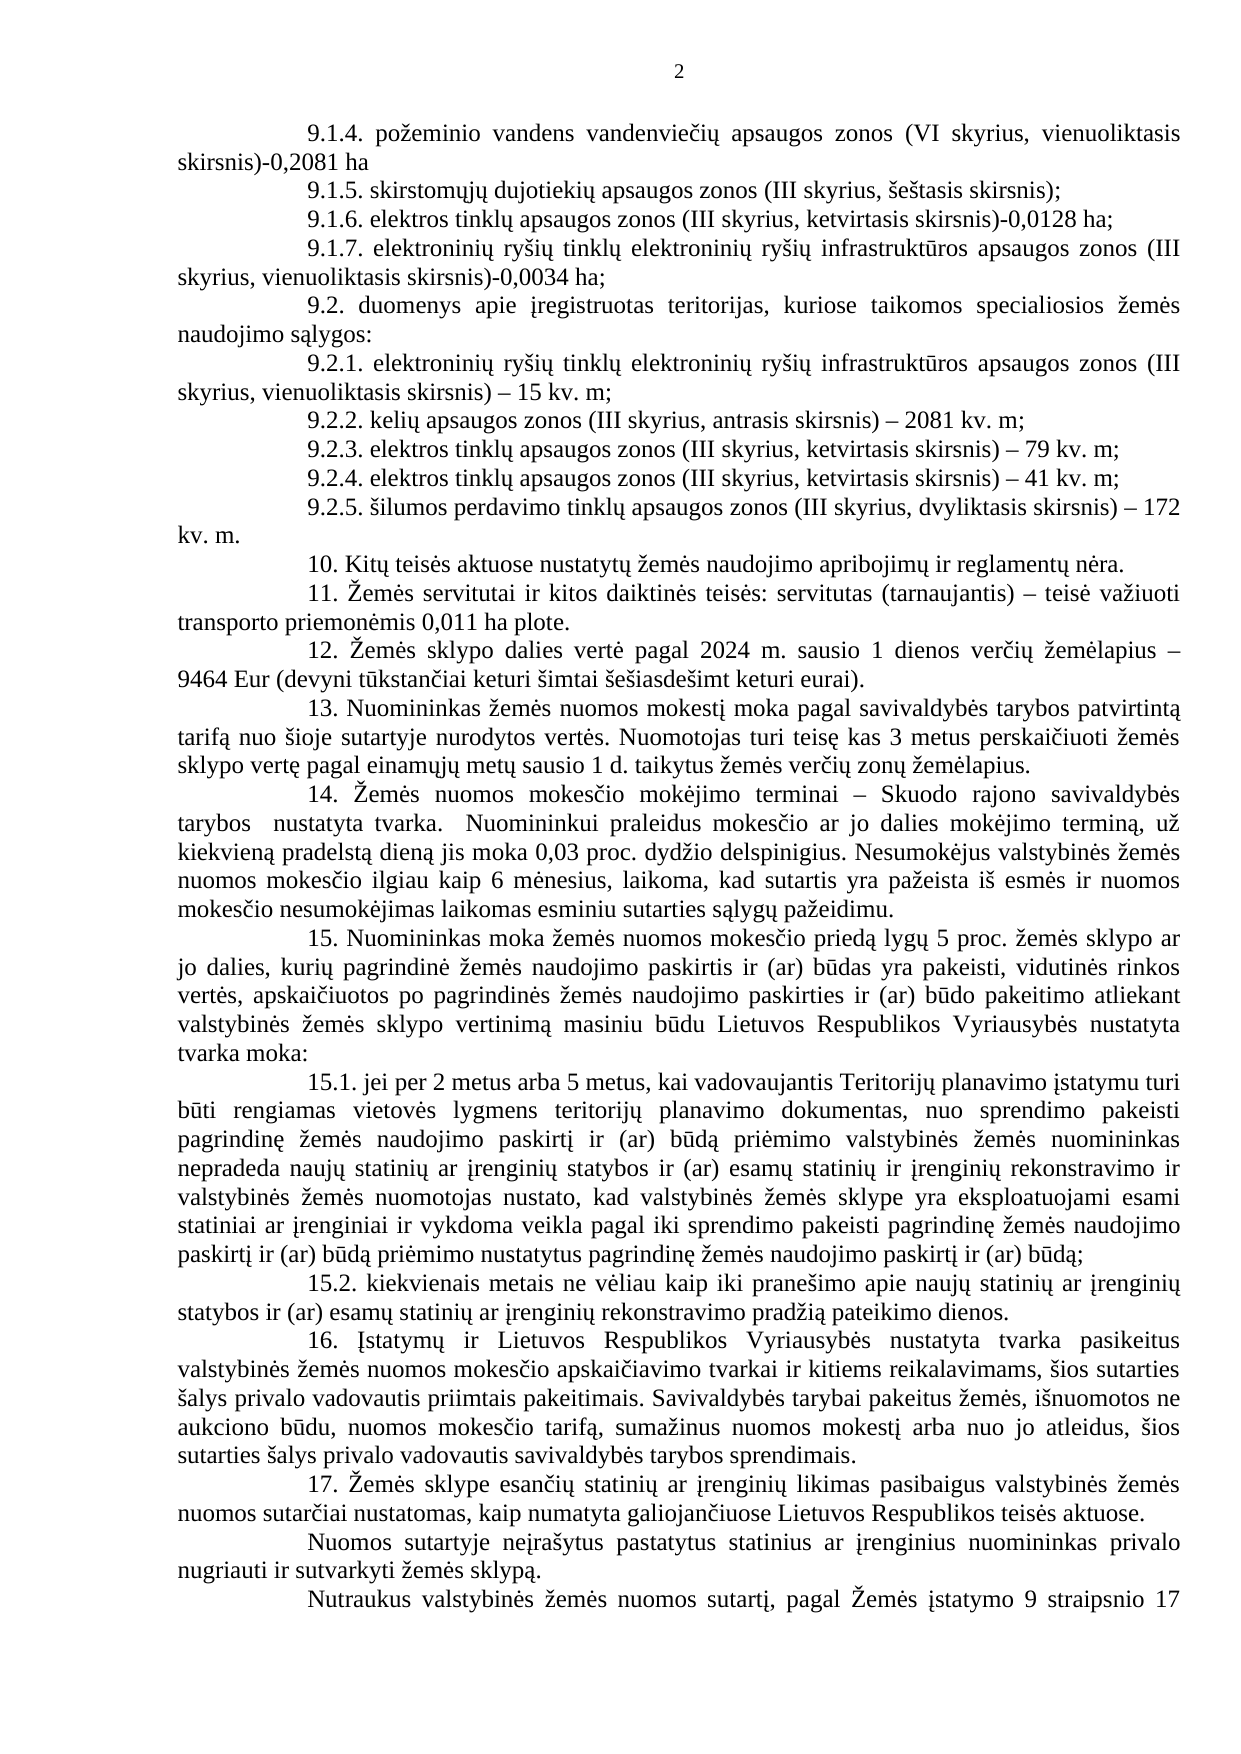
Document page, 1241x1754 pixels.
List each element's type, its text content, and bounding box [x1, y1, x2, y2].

text 9.1.6. elektros tinklų apsaugos zonos (III skyrius, ketvirtasis skirsnis)-0,0128 ha; [177, 204, 1181, 233]
text 9.2.3. elektros tinklų apsaugos zonos (III skyrius, ketvirtasis skirsnis) – 79 kv. m; [177, 434, 1181, 463]
text 16. Įstatymų ir Lietuvos Respublikos Vyriausybės nustatyta tvarka pasikeitus valstybinės žemės nuomos mokesčio apskaičiavimo tvarkai ir kitiems reikalavimams, šios sutarties šalys privalo vadovautis priimtais pakeitimais. Savivaldybės tarybai pakeitus žemės, išnuomotos ne aukciono būdu, nuomos mokesčio tarifą, sumažinus nuomos mokestį arba nuo jo atleidus, šios sutarties šalys privalo vadovautis savivaldybės tarybos sprendimais. [177, 1326, 1181, 1469]
text 11. Žemės servitutai ir kitos daiktinės teisės: servitutas (tarnaujantis) – teisė važiuoti transporto priemonėmis 0,011 ha plote. [177, 578, 1181, 636]
text 9.1.5. skirstomųjų dujotiekių apsaugos zonos (III skyrius, šeštasis skirsnis); [177, 176, 1181, 204]
text 9.2.1. elektroninių ryšių tinklų elektroninių ryšių infrastruktūros apsaugos zonos (III skyrius, vienuoliktasis skirsnis) – 15 kv. m; [177, 348, 1181, 406]
text 9.1.7. elektroninių ryšių tinklų elektroninių ryšių infrastruktūros apsaugos zonos (III skyrius, vienuoliktasis skirsnis)-0,0034 ha; [177, 233, 1181, 291]
text 9.2. duomenys apie įregistruotas teritorijas, kuriose taikomos specialiosios žemės naudojimo sąlygos: [177, 291, 1181, 348]
text 17. Žemės sklype esančių statinių ar įrenginių likimas pasibaigus valstybinės žemės nuomos sutarčiai nustatomas, kaip numatyta galiojančiuose Lietuvos Respublikos teisės aktuose. [177, 1469, 1181, 1527]
text Nuomos sutartyje neįrašytus pastatytus statinius ar įrenginius nuomininkas privalo nugriauti ir sutvarkyti žemės sklypą. [177, 1527, 1181, 1584]
text 9.2.2. kelių apsaugos zonos (III skyrius, antrasis skirsnis) – 2081 kv. m; [177, 406, 1181, 434]
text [177, 1584, 1181, 1613]
text 13. Nuomininkas žemės nuomos mokestį moka pagal savivaldybės tarybos patvirtintą tarifą nuo šioje sutartyje nurodytos vertės. Nuomotojas turi teisę kas 3 metus perskaičiuoti žemės sklypo vertę pagal einamųjų metų sausio 1 d. taikytus žemės verčių zonų žemėlapius. [177, 693, 1181, 779]
text 14. Žemės nuomos mokesčio mokėjimo terminai – Skuodo rajono savivaldybės tarybos nustatyta tvarka. Nuomininkui praleidus mokesčio ar jo dalies mokėjimo terminą, už kiekvieną pradelstą dieną jis moka 0,03 proc. dydžio delspinigius. Nesumokėjus valstybinės žemės nuomos mokesčio ilgiau kaip 6 mėnesius, laikoma, kad sutartis yra pažeista iš esmės ir nuomos mokesčio nesumokėjimas laikomas esminiu sutarties sąlygų pažeidimu. [177, 779, 1181, 923]
text 9.2.4. elektros tinklų apsaugos zonos (III skyrius, ketvirtasis skirsnis) – 41 kv. m; [177, 463, 1181, 492]
text 9.2.5. šilumos perdavimo tinklų apsaugos zonos (III skyrius, dvyliktasis skirsnis) – 172 kv. m. [177, 492, 1181, 549]
text 9.1.4. požeminio vandens vandenviečių apsaugos zonos (VI skyrius, vienuoliktasis skirsnis)-0,2081 ha [177, 118, 1181, 176]
text 10. Kitų teisės aktuose nustatytų žemės naudojimo apribojimų ir reglamentų nėra. [177, 549, 1181, 578]
text 12. Žemės sklypo dalies vertė pagal 2024 m. sausio 1 dienos verčių žemėlapius – 9464 Eur (devyni tūkstančiai keturi šimtai šešiasdešimt keturi eurai). [177, 636, 1181, 693]
text 15. Nuomininkas moka žemės nuomos mokesčio priedą lygų 5 proc. žemės sklypo ar jo dalies, kurių pagrindinė žemės naudojimo paskirtis ir (ar) būdas yra pakeisti, vidutinės rinkos vertės, apskaičiuotos po pagrindinės žemės naudojimo paskirties ir (ar) būdo pakeitimo atliekant valstybinės žemės sklypo vertinimą masiniu būdu Lietuvos Respublikos Vyriausybės nustatyta tvarka moka: [177, 923, 1181, 1067]
